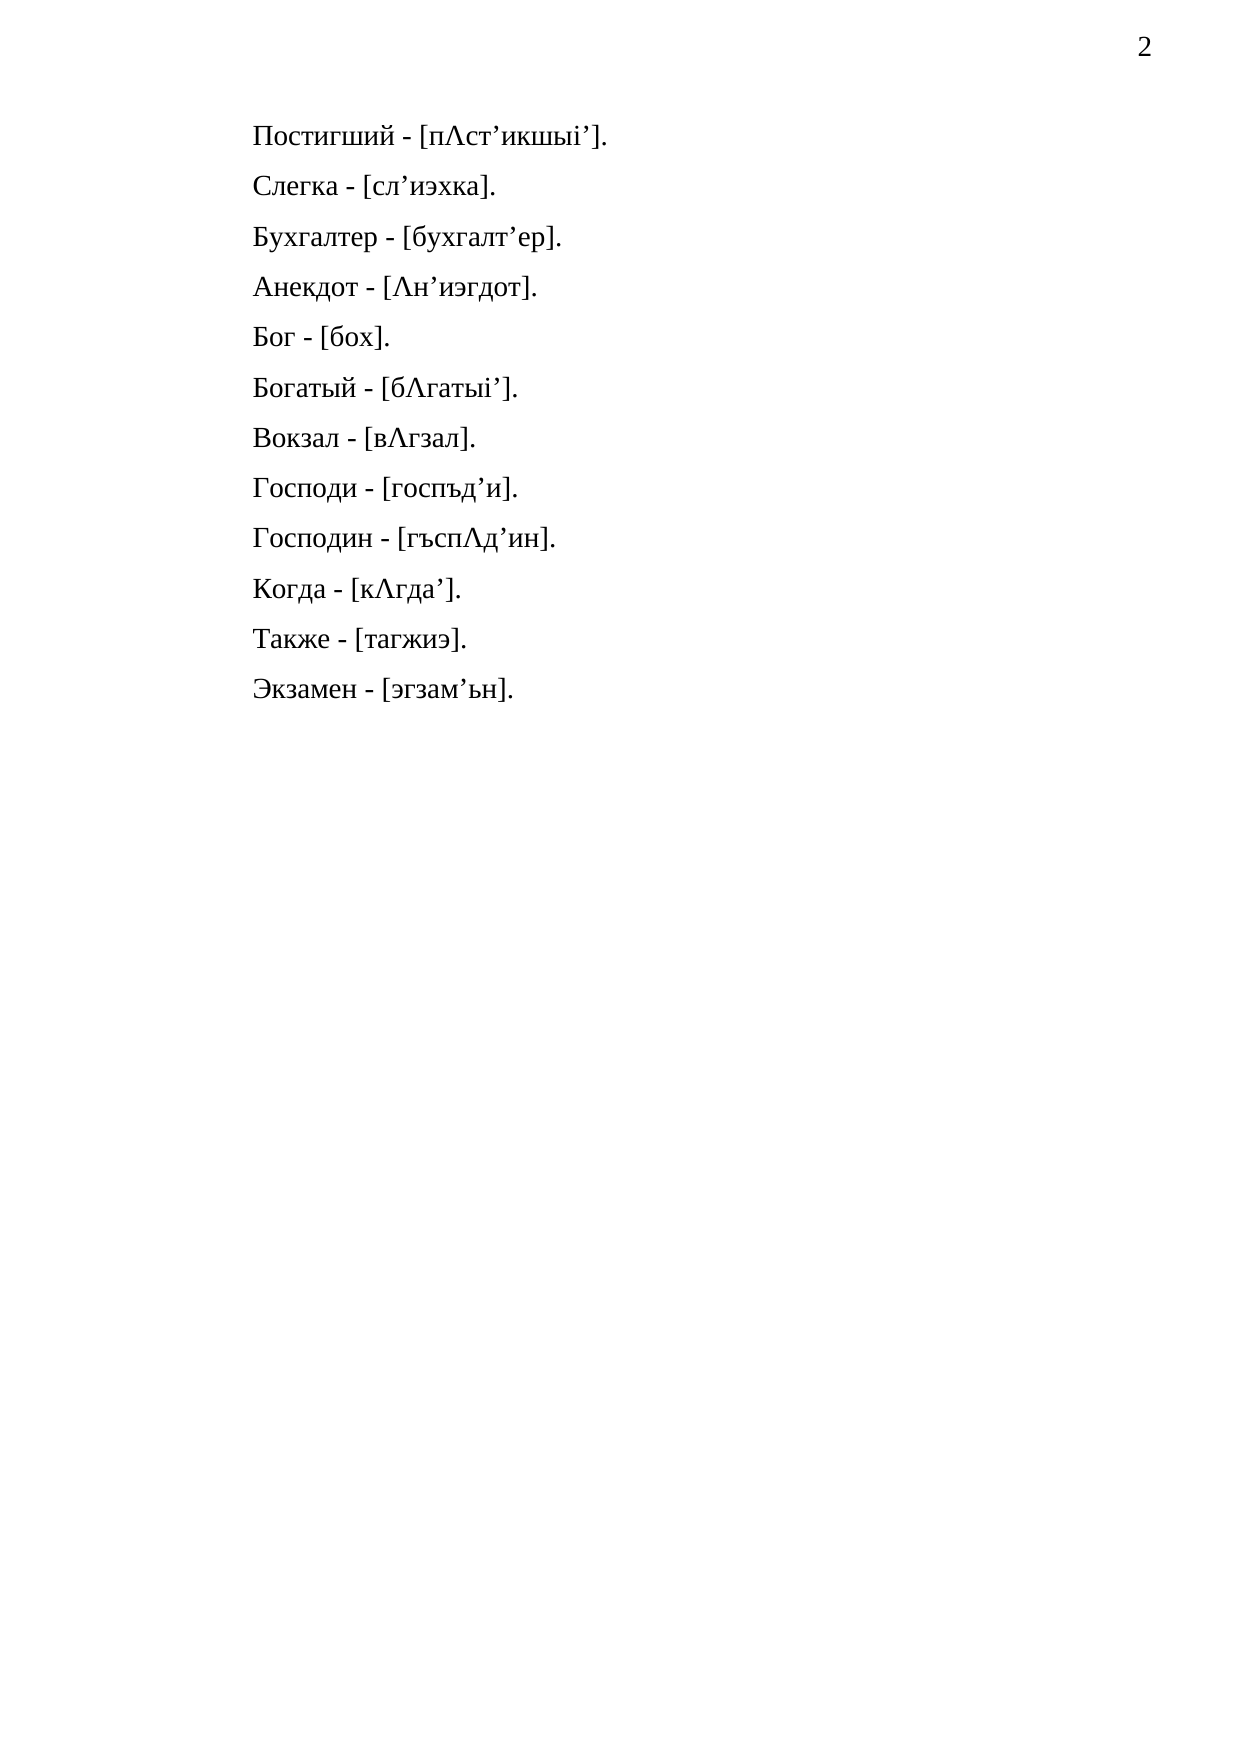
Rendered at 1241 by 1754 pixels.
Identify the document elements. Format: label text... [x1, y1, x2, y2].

text Постигший - [пΛст’икшыi’]. [177, 118, 1152, 152]
text Вокзал - [вΛгзал]. [177, 420, 1152, 453]
text Слегка - [сл’иэхка]. [177, 168, 1152, 202]
text Также - [тагжиэ]. [177, 621, 1152, 655]
text Бог - [бох]. [177, 319, 1152, 353]
text Богатый - [бΛгатыi’]. [177, 370, 1152, 403]
text Бухгалтер - [бухгалт’ер]. [177, 219, 1152, 252]
text Экзамен - [эгзам’ьн]. [177, 672, 1152, 705]
text Господи - [госпъд’и]. [177, 470, 1152, 504]
text Господин - [гъспΛд’ин]. [177, 521, 1152, 554]
text Когда - [кΛгда’]. [177, 571, 1152, 604]
text Анекдот - [Λн’иэгдот]. [177, 269, 1152, 303]
